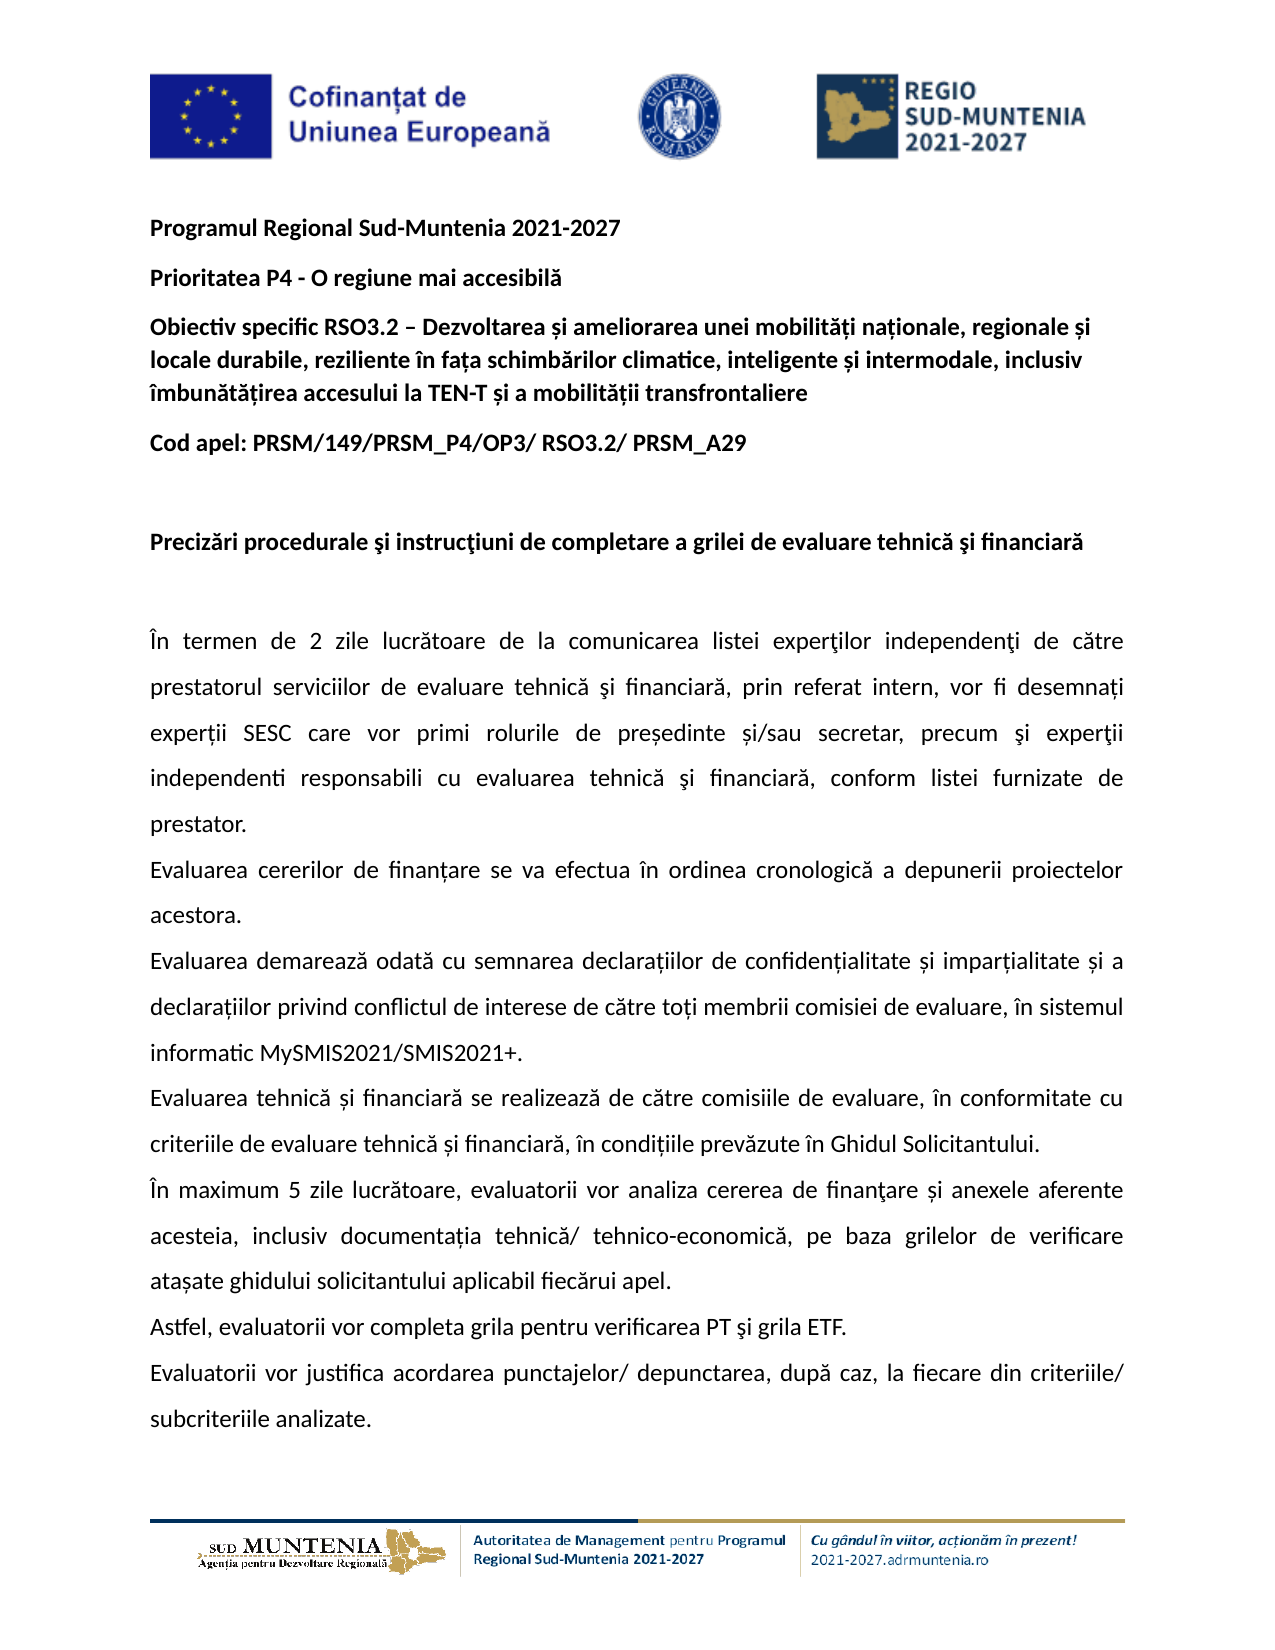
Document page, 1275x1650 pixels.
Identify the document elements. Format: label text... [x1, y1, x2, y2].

text Obiectiv specific RSO3.2 – Dezvoltarea și ameliorarea unei mobilități naționale, regionale și locale durabile, reziliente în fața schimbărilor climatice, inteligente și intermodale, inclusiv îmbunătățirea accesului la TEN-T și a mobilității transfrontaliere [150, 312, 1125, 408]
text În termen de 2 zile lucrătoare de la comunicarea listei experţilor independenţi de către prestatorul serviciilor de evaluare tehnică şi financiară, prin referat intern, vor fi desemnați experții SESC care vor primi rolurile de președinte și/sau secretar, precum şi experţii independenti responsabili cu evaluarea tehnică şi financiară, conform listei furnizate de prestator. [150, 625, 1125, 839]
text Astfel, evaluatorii vor completa grila pentru verificarea PT şi grila ETF. [150, 1311, 1125, 1342]
text În maximum 5 zile lucrătoare, evaluatorii vor analiza cererea de finanţare și anexele aferente acesteia, inclusiv documentația tehnică/ tehnico-economică, pe baza grilelor de verificare atașate ghidului solicitantului aplicabil fiecărui apel. [150, 1174, 1125, 1296]
picture [150, 73, 1089, 163]
text Evaluarea cererilor de finanțare se va efectua în ordinea cronologică a depunerii proiectelor acestora. [150, 854, 1125, 930]
text Evaluarea tehnică și financiară se realizează de către comisiile de evaluare, în conformitate cu criteriile de evaluare tehnică și financiară, în condițiile prevăzute în Ghidul Solicitantului. [150, 1083, 1125, 1159]
text Evaluarea demarează odată cu semnarea declarațiilor de confidențialitate și imparțialitate și a declarațiilor privind conflictul de interese de către toți membrii comisiei de evaluare, în sistemul informatic MySMIS2021/SMIS2021+. [150, 945, 1125, 1067]
text Evaluatorii vor justifica acordarea punctajelor/ depunctarea, după caz, la fiecare din criteriile/ subcriteriile analizate. [150, 1357, 1125, 1433]
text Precizări procedurale şi instrucţiuni de completare a grilei de evaluare tehnică şi financiară [150, 526, 1125, 557]
text Programul Regional Sud-Muntenia 2021-2027 [150, 212, 1125, 243]
picture [150, 1519, 1125, 1577]
text Cod apel: PRSM/149/PRSM_P4/OP3/ RSO3.2/ PRSM_A29 [150, 427, 1125, 457]
text Prioritatea P4 - O regiune mai accesibilă [150, 262, 1125, 292]
